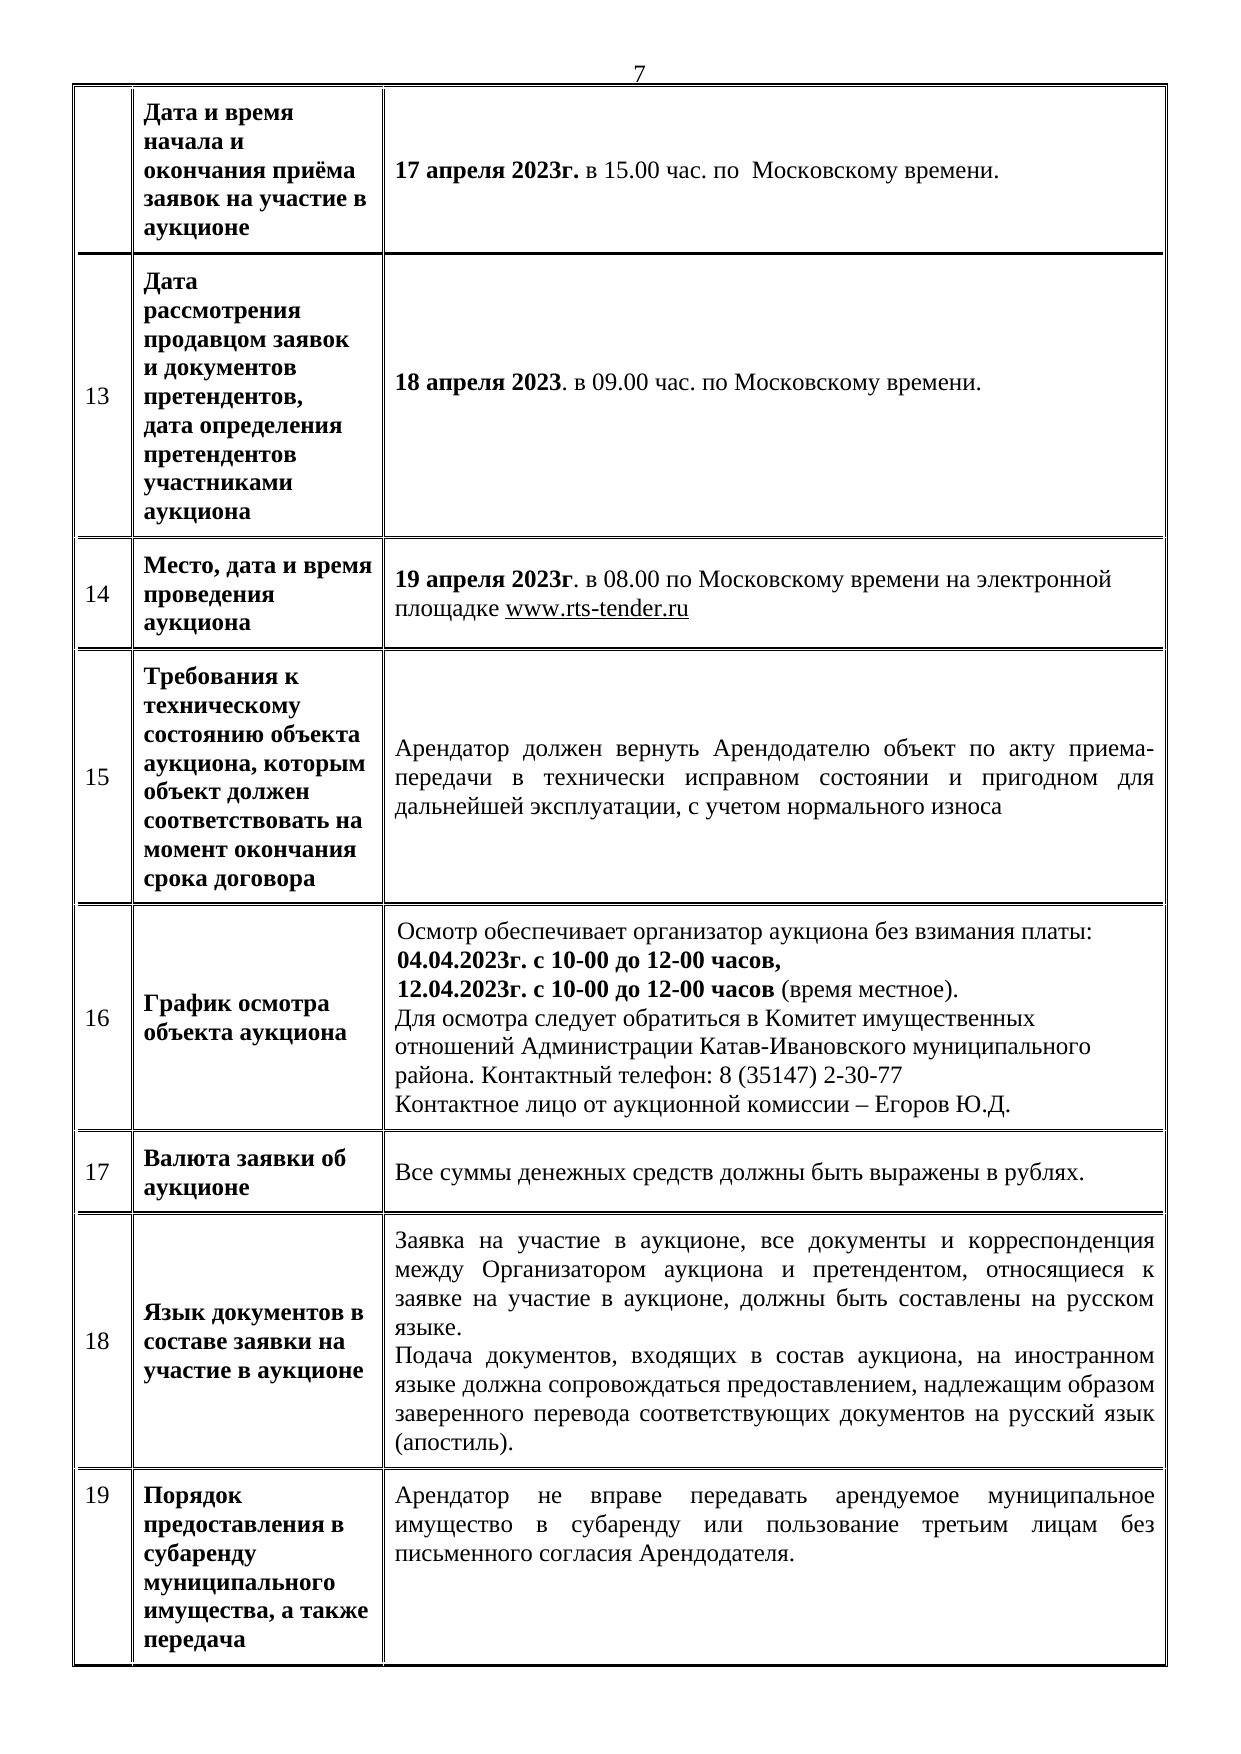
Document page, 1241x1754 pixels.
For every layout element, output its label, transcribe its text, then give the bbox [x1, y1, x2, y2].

table_cell 16 [75, 902, 131, 1129]
table_cell 17 [73, 1129, 132, 1211]
table_cell 12 [75, 87, 132, 252]
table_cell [133, 1470, 383, 1664]
table_cell Осмотр обеспечивает организатор аукциона без взимания платы: 04.04.2023г. с 10-00 до 12-00 часов, 12.04.2023г. с 10-00 до 12-00 часов (время местное). Для осмотра следует обратиться в Комитет имущественных отношений Администрации Катав-Ивановского муниципального района. Контактный телефон: 8 (35147) 2-30-77 Контактное лицо от аукционной комиссии – Егоров Ю.Д. [385, 902, 1165, 1129]
table_cell Валюта заявки об аукционе [134, 1132, 382, 1211]
table_cell Заявка на участие в аукционе, все документы и корреспонденция между Организатором аукциона и претендентом, относящиеся к заявке на участие в аукционе, должны быть составлены на русском языке. Подача документов, входящих в состав аукциона, на иностранном языке должна сопровождаться предоставлением, надлежащим образом заверенного перевода соответствующих документов на русский язык (апостиль). [385, 1211, 1165, 1466]
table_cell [133, 87, 383, 252]
table_cell 19 апреля 2023г. в 08.00 по Московскому времени на электронной площадке www.rts-tender.ru [384, 536, 1166, 647]
table_cell Язык документов в составе заявки на участие в аукционе [134, 1215, 382, 1466]
table_cell Дата рассмотрения продавцом заявок и документов претендентов, дата определения претендентов участниками аукциона [134, 255, 382, 536]
table_cell Требования к техническому состоянию объекта аукциона, которым объект должен соответствовать на момент окончания срока договора [134, 651, 382, 902]
table_cell Место, дата и время проведения аукциона [134, 539, 382, 647]
table_cell 13 [75, 252, 131, 536]
table_cell 14 [73, 536, 132, 647]
table_cell 15 [75, 647, 131, 902]
table_cell Арендатор должен вернуть Арендодателю объект по акту приема-передачи в технически исправном состоянии и пригодном для дальнейшей эксплуатации, с учетом нормального износа [385, 647, 1165, 902]
table_cell График осмотра объекта аукциона [134, 906, 382, 1129]
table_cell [384, 87, 1165, 252]
table_cell Все суммы денежных средств должны быть выражены в рублях. [384, 1129, 1166, 1211]
table_cell 18 апреля 2023. в 09.00 час. по Московскому времени. [385, 252, 1165, 536]
table_cell 19 [75, 1466, 132, 1664]
table_cell 18 [75, 1211, 131, 1466]
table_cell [384, 1466, 1165, 1664]
